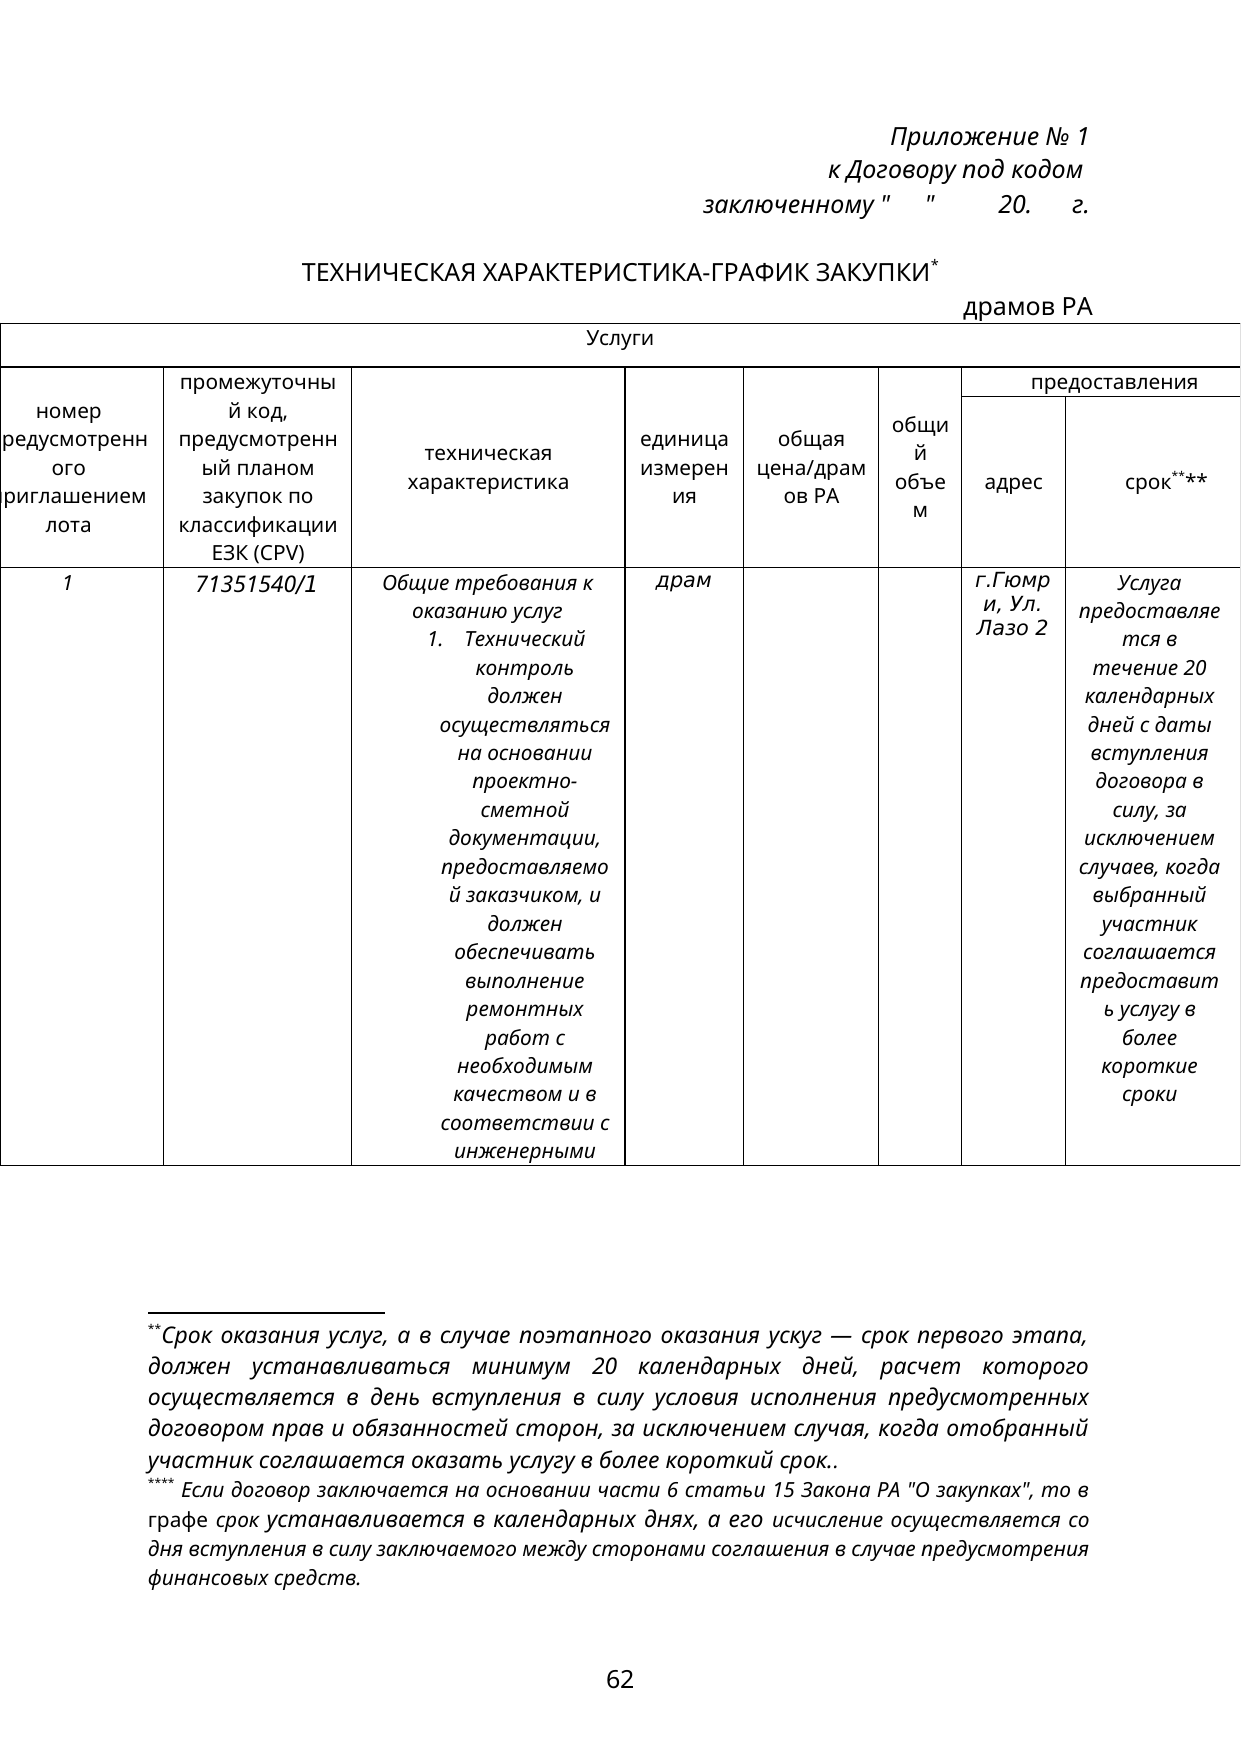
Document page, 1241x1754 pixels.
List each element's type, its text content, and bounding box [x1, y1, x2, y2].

text драмов РА [148, 288, 1092, 322]
table_cell драм [626, 568, 743, 1165]
table_cell 71351540/1 [164, 568, 351, 1165]
table_cell адрес [962, 397, 1065, 567]
table_cell г.Гюмри, Ул. Лазо 2 [962, 568, 1065, 1165]
table_cell 1 [1, 568, 163, 1165]
table_header Услуги [1, 324, 1240, 366]
table_cell предоставления [962, 368, 1240, 396]
table_cell [879, 568, 961, 1165]
text ТЕХНИЧЕСКАЯ ХАРАКТЕРИСТИКА-ГРАФИК ЗАКУПКИ* [148, 254, 1092, 288]
text Приложение № 1 [148, 118, 1092, 152]
table_cell общая цена/драмов РА [744, 368, 878, 567]
table_cell единица измерения [626, 368, 743, 567]
table_cell общий объем [879, 368, 961, 567]
table_cell техническая характеристика [352, 368, 624, 567]
table_cell [744, 568, 878, 1165]
table_cell номер предусмотренного приглашением лота [1, 368, 163, 567]
table_cell промежуточный код, предусмотренный планом закупок по классификации ЕЗК (CPV) [164, 368, 351, 567]
text к Договору под кодом заключенному " " 20. г. [148, 152, 1092, 220]
table_cell Услуга предоставляется в течение 20 календарных дней с даты вступления договора в силу, за исключением случаев, когда выбранный участник соглашается предоставить услугу в более короткие сроки [1066, 568, 1240, 1165]
table_cell срок** [1066, 397, 1240, 567]
